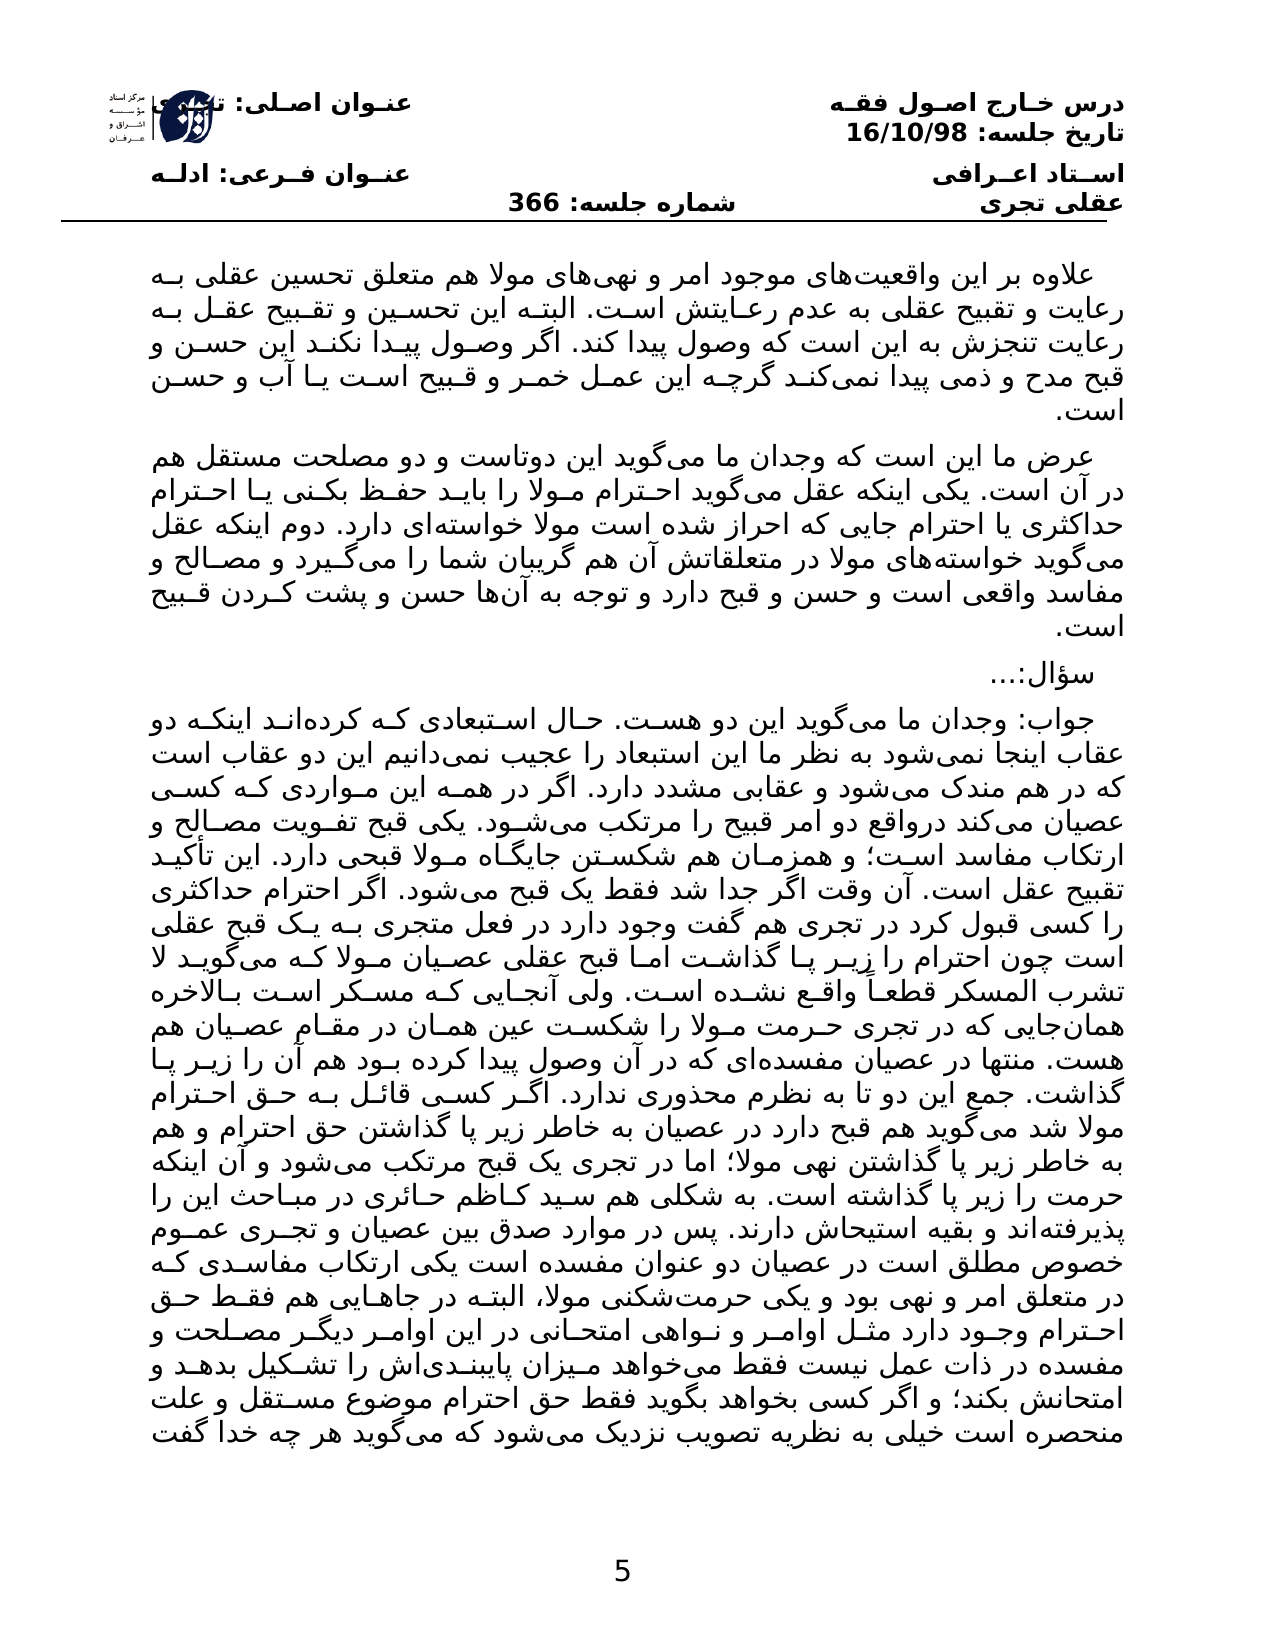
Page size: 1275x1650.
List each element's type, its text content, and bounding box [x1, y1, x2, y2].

text علاوه بر این واقعیت‌های موجود امر و نهی‌های مولا هم متعلق تحسین عقلی به رعایت و تقبیح عقلی به عدم رعایتش است. البته این تحسین و تقبیح عقل به رعایت تنجزش به این است که وصول پیدا کند. اگر وصول پیدا نکند این حسن و قبح مدح و ذمی پیدا نمی‌کند گرچه این عمل خمر و قبیح است یا آب و حسن است. [150, 257, 1125, 427]
text سؤال:... [150, 656, 1125, 690]
text عرض ما این است که وجدان ما می‌گوید این دوتاست و دو مصلحت مستقل هم در آن است. یکی اینکه عقل می‌گوید احترام مولا را باید حفظ بکنی یا احترام حداکثری یا احترام جایی که احراز شده است مولا خواسته‌ای دارد. دوم اینکه عقل می‌گوید خواسته‌های مولا در متعلقاتش آن هم گریبان شما را می‌گیرد و مصالح و مفاسد واقعی است و حسن و قبح دارد و توجه به آن‌ها حسن و پشت کردن قبیح است. [150, 440, 1125, 643]
picture [102, 86, 215, 146]
